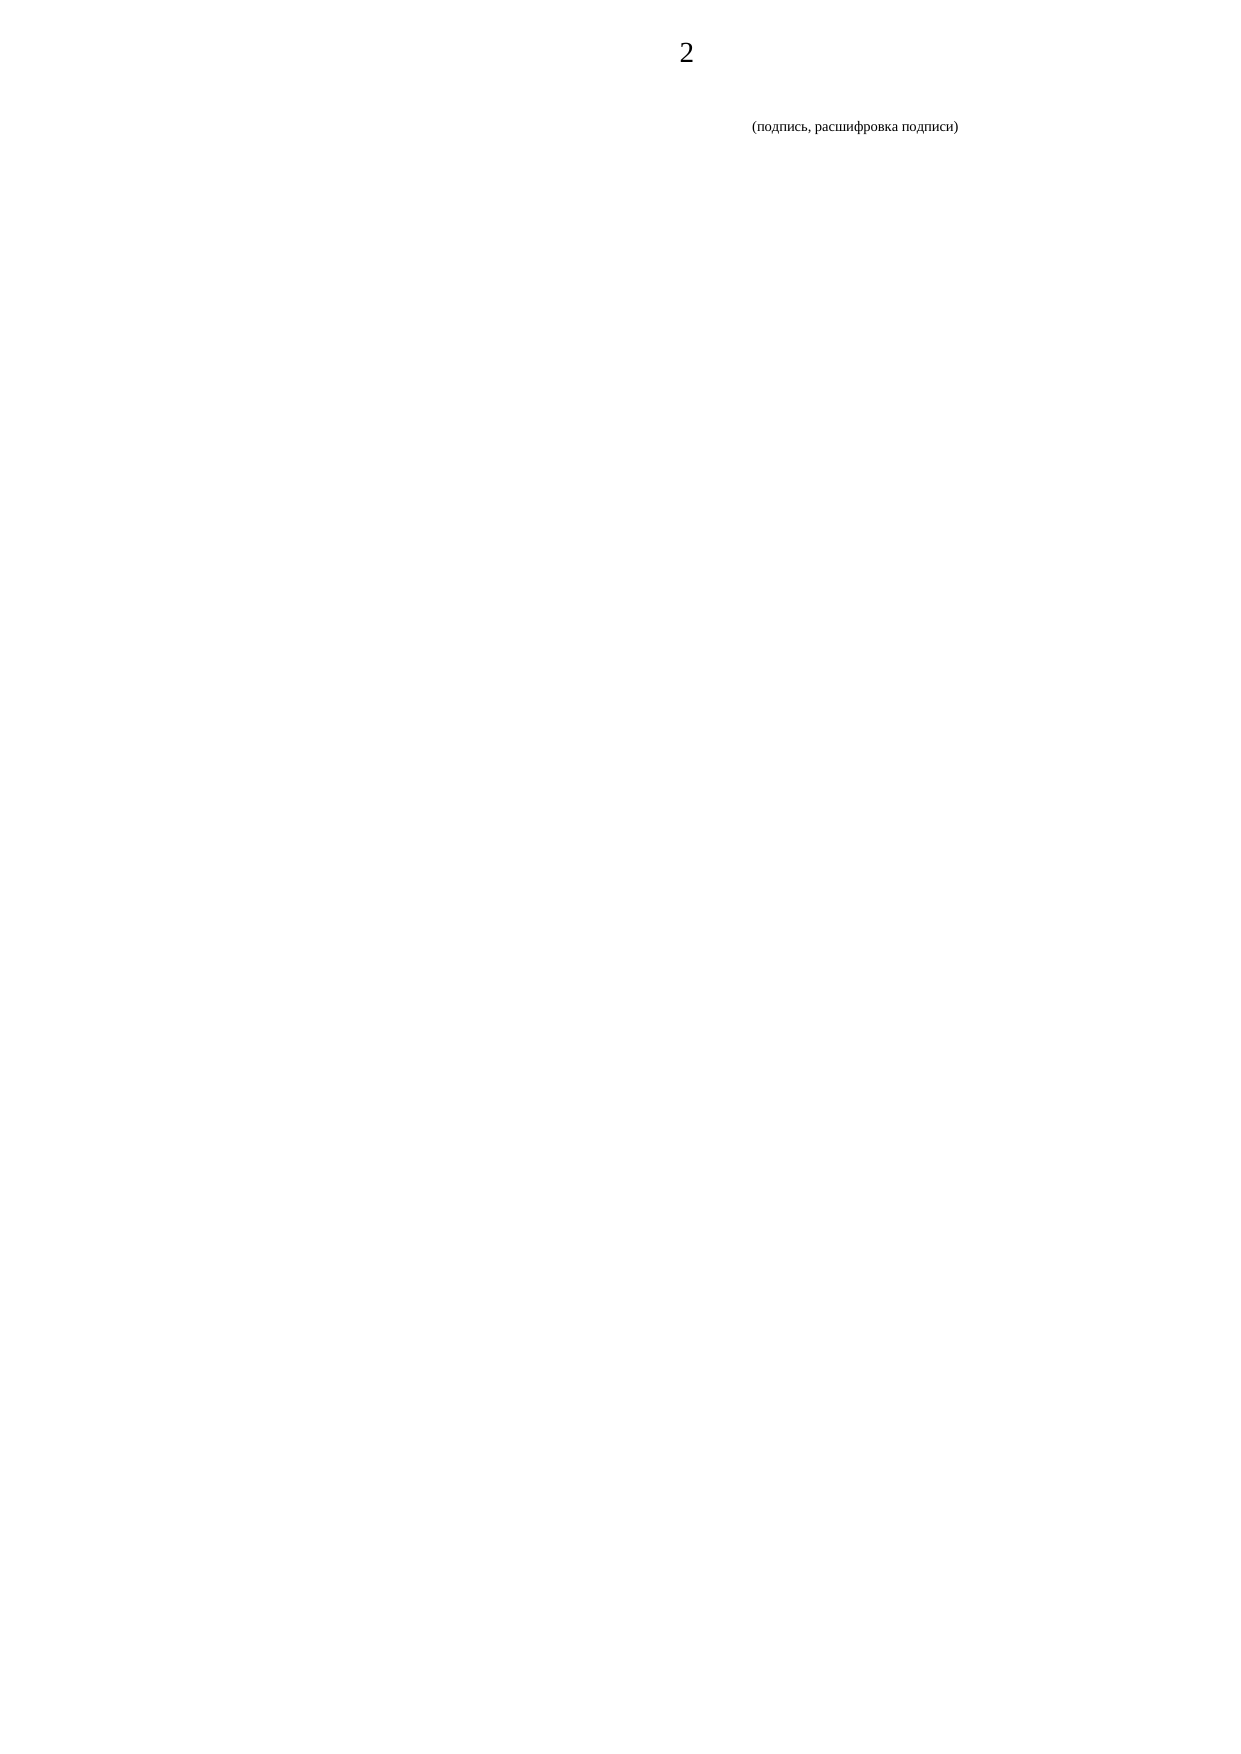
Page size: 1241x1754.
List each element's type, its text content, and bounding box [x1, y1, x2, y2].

text (подпись, расшифровка подписи) [190, 118, 1181, 147]
